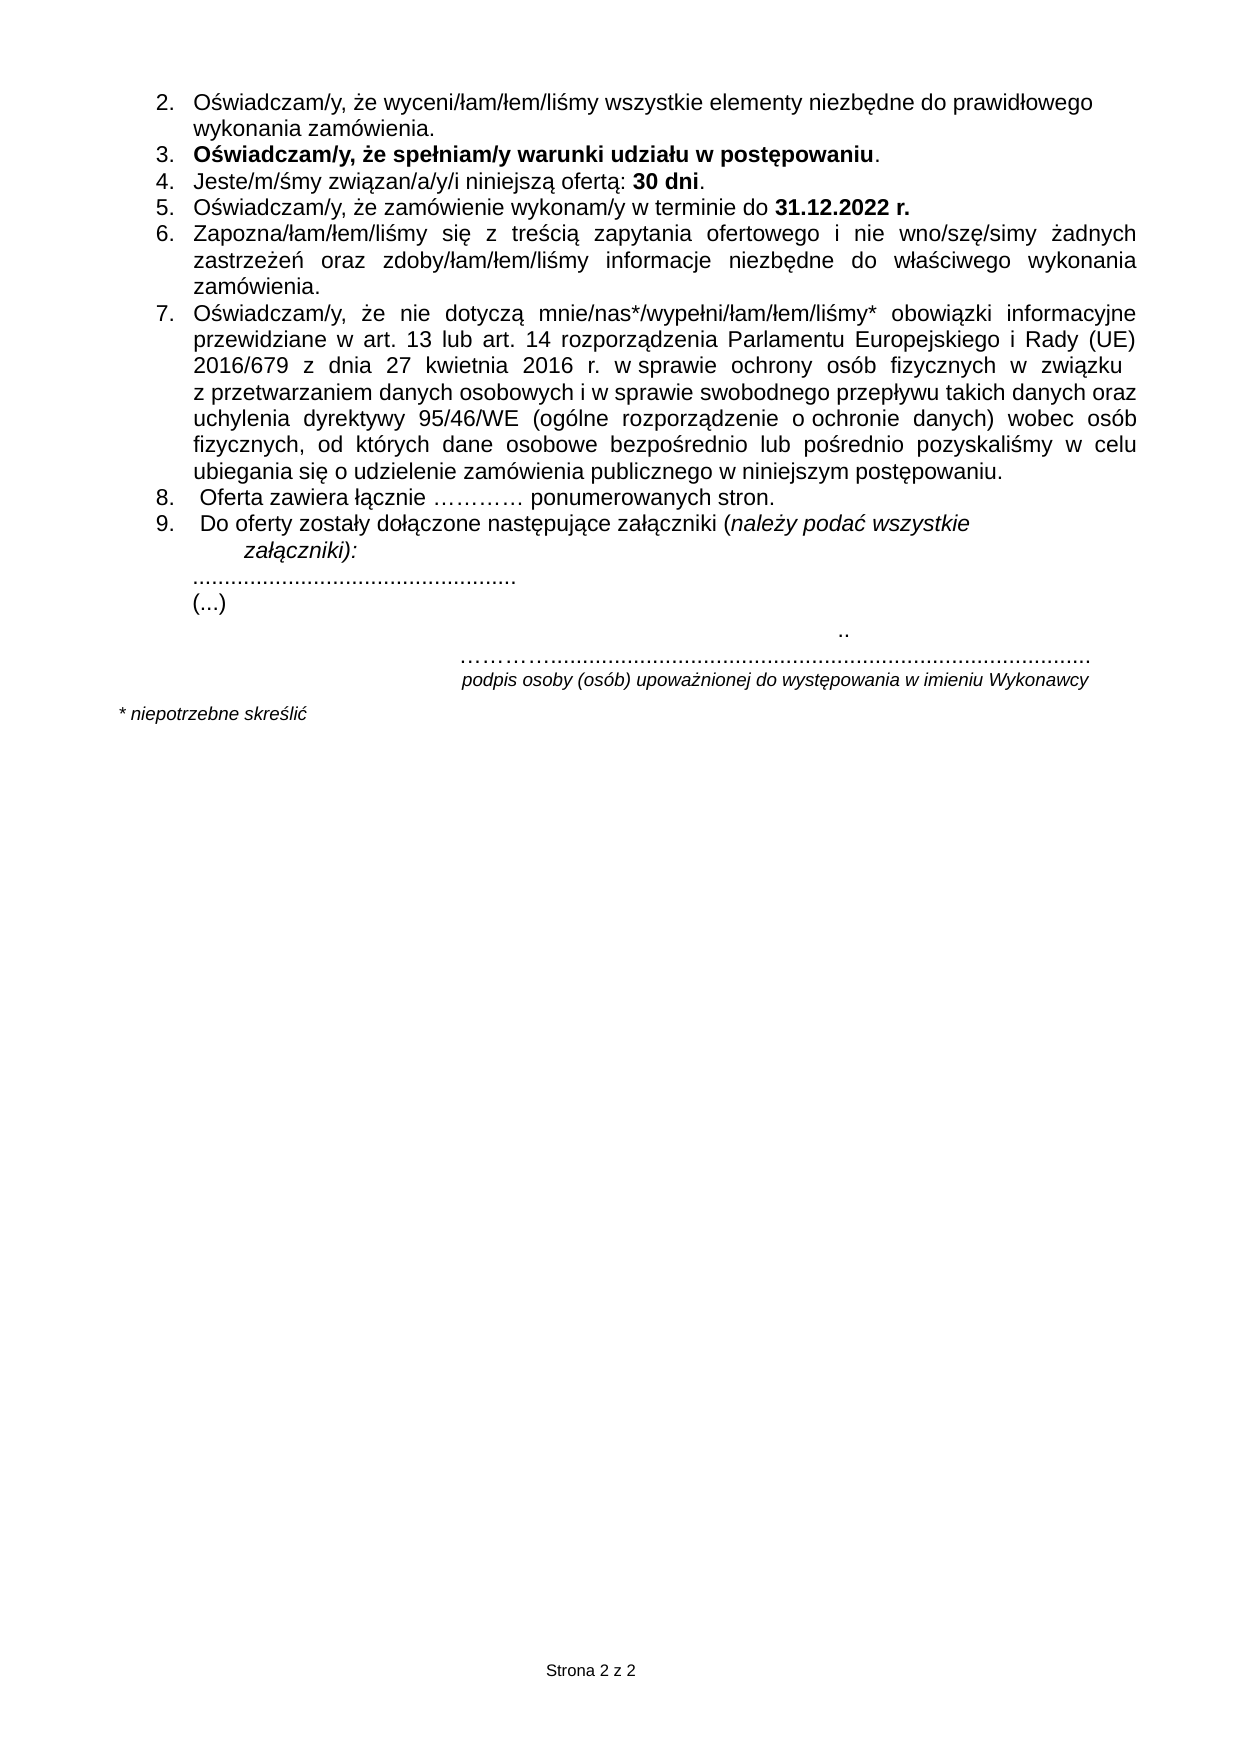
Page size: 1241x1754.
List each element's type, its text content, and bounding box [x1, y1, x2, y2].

list Oświadczam/y, że nie dotyczą mnie/nas*/wypełni/łam/łem/liśmy* obowiązki informacyjne przewidziane w art. 13 lub art. 14 rozporządzenia Parlamentu Europejskiego i Rady (UE) 2016/679 z dnia 27 kwietnia 2016 r. w sprawie ochrony osób fizycznych w związku z przetwarzaniem danych osobowych i w sprawie swobodnego przepływu takich danych oraz uchylenia dyrektywy 95/46/WE (ogólne rozporządzenie o ochronie danych) wobec osób fizycznych, od których dane osobowe bezpośrednio lub pośrednio pozyskaliśmy w celu ubiegania się o udzielenie zamówienia publicznego w niniejszym postępowaniu. [156, 299, 1137, 484]
list Zapozna/łam/łem/liśmy się z treścią zapytania ofertowego i nie wno/szę/simy żadnych zastrzeżeń oraz zdoby/łam/łem/liśmy informacje niezbędne do właściwego wykonania zamówienia. [156, 220, 1137, 299]
list Oświadczam/y, że spełniam/y warunki udziału w postępowaniu. [156, 141, 1137, 168]
list Oświadczam/y, że zamówienie wykonam/y w terminie do 31.12.2022 r. [156, 194, 1137, 220]
list Do oferty zostały dołączone następujące załączniki (należy podać wszystkie załączniki): [156, 510, 1137, 563]
list Oświadczam/y, że wyceni/łam/łem/liśmy wszystkie elementy niezbędne do prawidłowego wykonania zamówienia. [156, 89, 1137, 141]
list ................................................... (...) [192, 563, 1137, 616]
text ..…………..................................................................................... podpis osoby (osób) upoważnionej do występowania w imieniu Wykonawcy [413, 616, 1137, 690]
list Jeste/m/śmy związan/a/y/i niniejszą ofertą: 30 dni. [156, 168, 1137, 194]
list Oferta zawiera łącznie ………… ponumerowanych stron. [156, 484, 1137, 510]
text * niepotrzebne skreślić [118, 702, 1137, 724]
